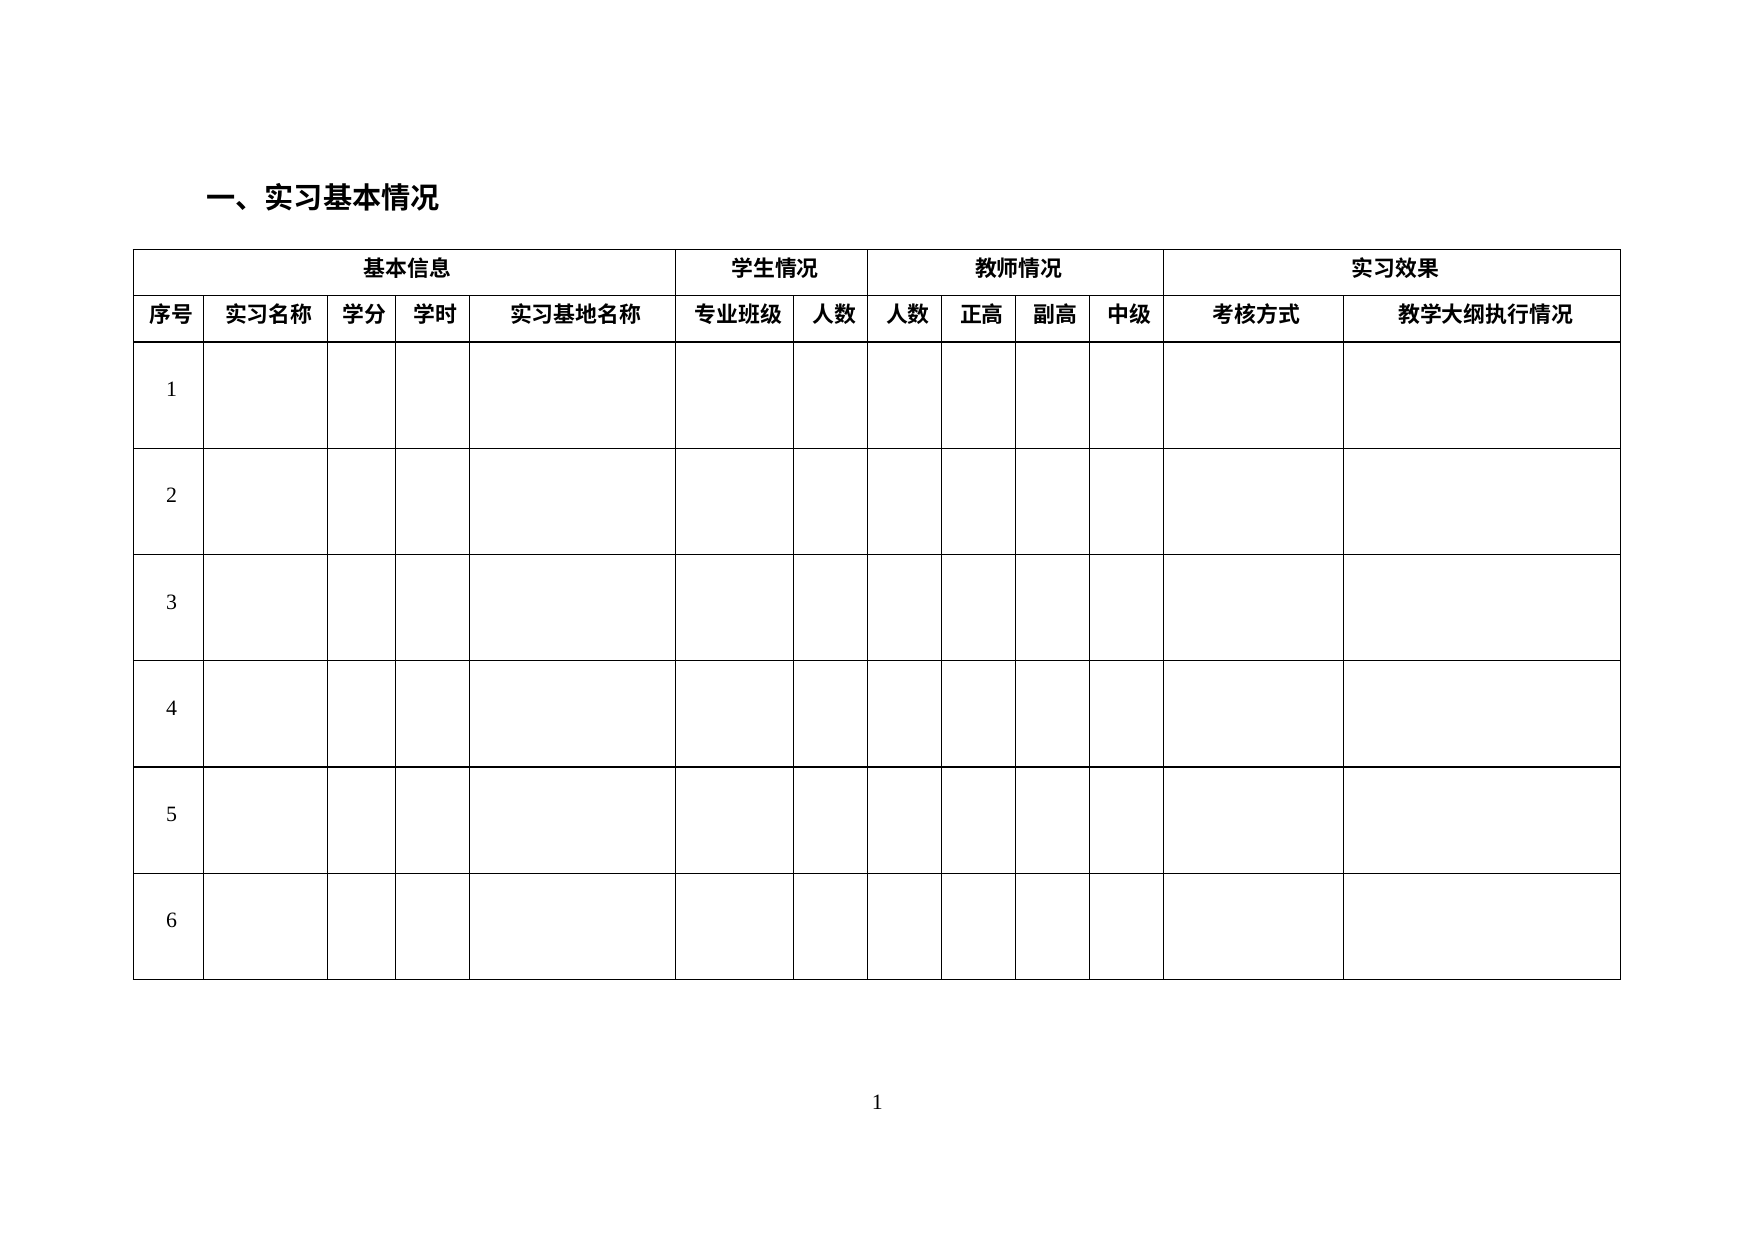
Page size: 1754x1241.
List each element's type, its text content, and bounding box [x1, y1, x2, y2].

table_cell 专业班级 [676, 296, 793, 341]
table_cell [794, 449, 867, 554]
table_cell [868, 768, 941, 873]
table_header 学生情况 [676, 250, 867, 295]
table_cell [470, 768, 675, 873]
table_cell [1164, 768, 1343, 873]
table_cell [868, 874, 941, 979]
table_cell 学时 [396, 296, 469, 341]
table_cell 3 [134, 555, 203, 660]
table_cell [868, 661, 941, 766]
table_cell [676, 449, 793, 554]
table_cell [1164, 449, 1343, 554]
table_cell 4 [134, 661, 203, 766]
table_cell [794, 661, 867, 766]
table_cell [204, 874, 327, 979]
table_cell [942, 555, 1015, 660]
table_cell [868, 449, 941, 554]
table_cell [204, 555, 327, 660]
table_cell [1090, 343, 1163, 448]
table_cell 1 [134, 343, 203, 448]
table_cell 考核方式 [1164, 296, 1343, 341]
table_cell [328, 768, 395, 873]
table_cell [396, 449, 469, 554]
table_cell [470, 555, 675, 660]
table_cell 正高 [942, 296, 1015, 341]
table_cell [396, 874, 469, 979]
table_cell [794, 343, 867, 448]
table_cell [942, 449, 1015, 554]
table_cell [1090, 874, 1163, 979]
table_cell 教学大纲执行情况 [1344, 296, 1620, 341]
table_cell 序号 [134, 296, 203, 341]
table_cell [328, 555, 395, 660]
table_cell 5 [134, 768, 203, 873]
table_cell [396, 555, 469, 660]
table_cell 中级 [1090, 296, 1163, 341]
table_cell [794, 874, 867, 979]
table_cell 2 [134, 449, 203, 554]
table_cell [868, 343, 941, 448]
table_cell [942, 874, 1015, 979]
table_cell [942, 343, 1015, 448]
table_cell [676, 555, 793, 660]
table_cell [328, 343, 395, 448]
table_cell 实习名称 [204, 296, 327, 341]
table_cell [328, 874, 395, 979]
table_cell [1164, 555, 1343, 660]
table_cell [1090, 555, 1163, 660]
table_cell [470, 661, 675, 766]
table_header 实习效果 [1164, 250, 1620, 295]
table_cell 人数 [794, 296, 867, 341]
table_cell 学分 [328, 296, 395, 341]
table_cell [328, 449, 395, 554]
table_cell [1016, 343, 1089, 448]
table_cell [942, 661, 1015, 766]
table_cell [676, 343, 793, 448]
table_cell [1344, 874, 1620, 979]
table_cell [1090, 449, 1163, 554]
table_cell [470, 874, 675, 979]
table_cell 副高 [1016, 296, 1089, 341]
table_cell [1016, 661, 1089, 766]
table_cell 6 [134, 874, 203, 979]
table_cell [1344, 343, 1620, 448]
table_cell [676, 661, 793, 766]
table_cell [204, 768, 327, 873]
text 一、实习基本情况 [148, 163, 1606, 228]
table_cell [676, 874, 793, 979]
table_cell [676, 768, 793, 873]
table_cell [396, 661, 469, 766]
table_cell 实习基地名称 [470, 296, 675, 341]
table_header 基本信息 [134, 250, 675, 295]
table_cell [1016, 449, 1089, 554]
table_cell [1164, 661, 1343, 766]
table_cell [1344, 555, 1620, 660]
table_cell [470, 449, 675, 554]
table_cell [1016, 555, 1089, 660]
table_cell [942, 768, 1015, 873]
table_cell [1090, 661, 1163, 766]
table_cell [1164, 874, 1343, 979]
table_cell [328, 661, 395, 766]
table_cell [794, 555, 867, 660]
table_cell 人数 [868, 296, 941, 341]
table_cell [868, 555, 941, 660]
table_cell [396, 768, 469, 873]
table_cell [204, 661, 327, 766]
table_cell [470, 343, 675, 448]
table_cell [1344, 768, 1620, 873]
table_cell [204, 343, 327, 448]
table_cell [396, 343, 469, 448]
table_cell [1164, 343, 1343, 448]
table_cell [1016, 874, 1089, 979]
table_header 教师情况 [868, 250, 1163, 295]
table_cell [1344, 661, 1620, 766]
table_cell [204, 449, 327, 554]
table_cell [1016, 768, 1089, 873]
table_cell [1090, 768, 1163, 873]
table_cell [1344, 449, 1620, 554]
table_cell [794, 768, 867, 873]
